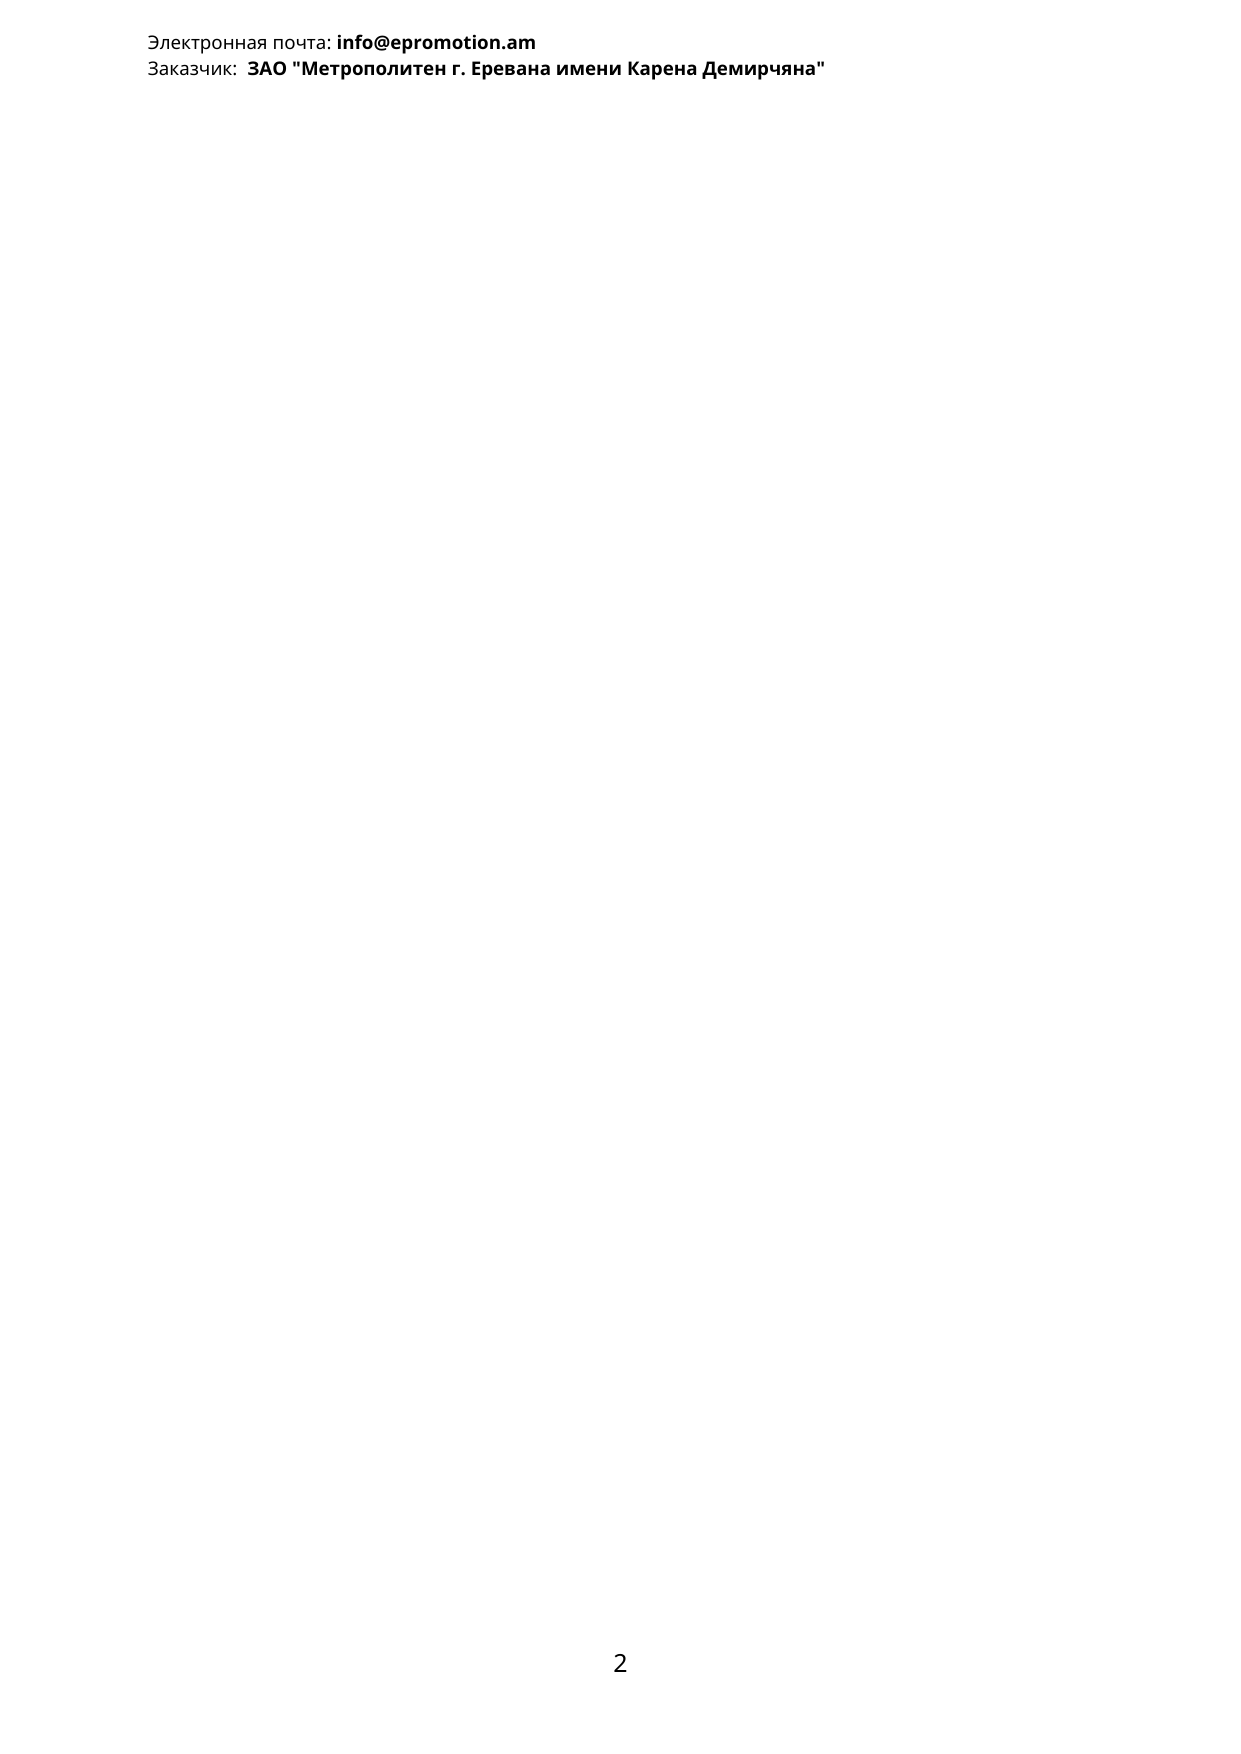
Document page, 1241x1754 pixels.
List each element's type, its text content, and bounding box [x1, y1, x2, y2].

text Заказчик: ЗАО "Метрополитен г. Еревана имени Карена Демирчяна" [148, 55, 1092, 81]
text Электронная почта: info@epromotion.am [148, 29, 1092, 55]
